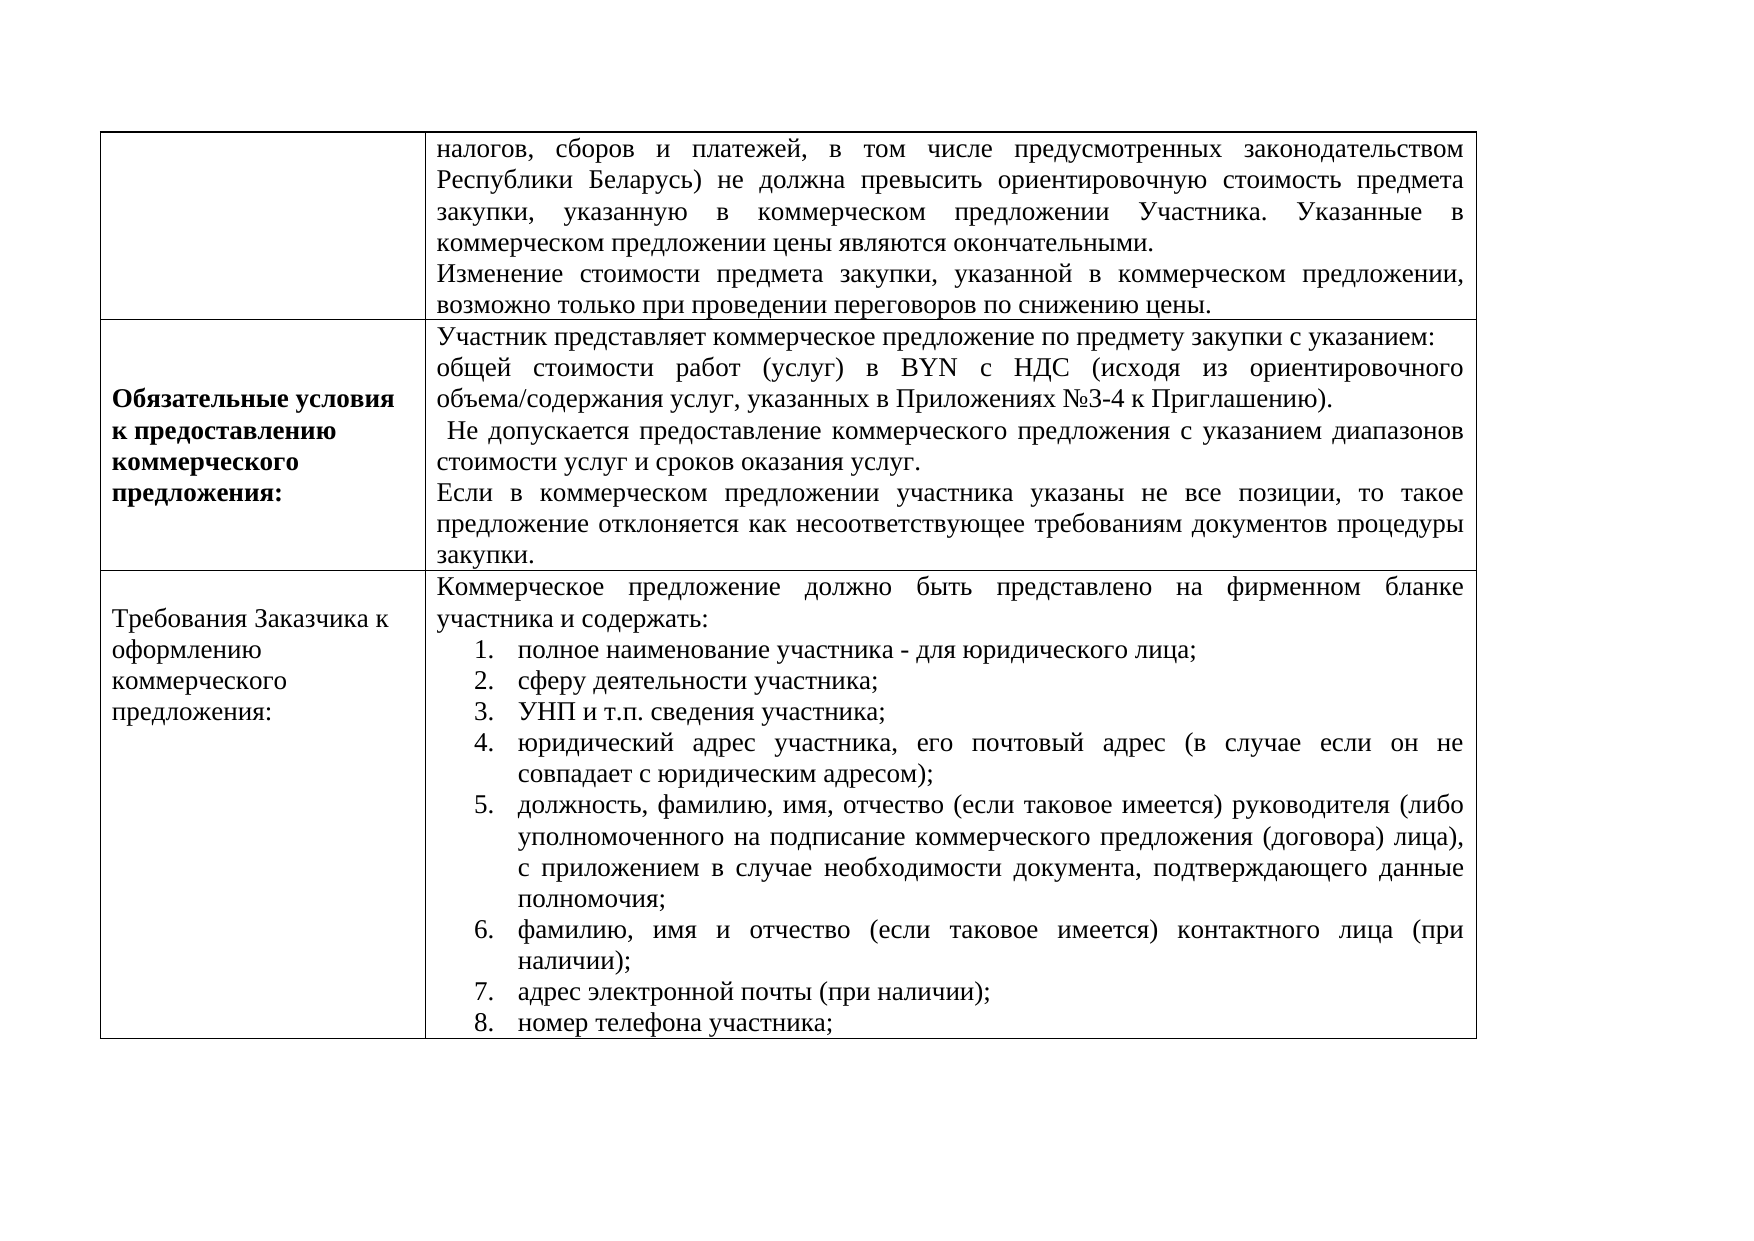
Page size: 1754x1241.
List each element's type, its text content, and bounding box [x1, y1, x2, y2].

table_cell Обязательные условия к предоставлению коммерческого предложения: [101, 320, 425, 569]
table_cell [101, 133, 425, 319]
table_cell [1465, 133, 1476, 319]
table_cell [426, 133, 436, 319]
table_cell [426, 571, 1476, 1038]
table_cell Участник представляет коммерческое предложение по предмету закупки с указанием: общей стоимости работ (услуг) в BYN с НДС (исходя из ориентировочного объема/содержания услуг, указанных в Приложениях №3-4 к Приглашению). Не допускается предоставление коммерческого предложения с указанием диапазонов стоимости услуг и сроков оказания услуг. Если в коммерческом предложении участника указаны не все позиции, то такое предложение отклоняется как несоответствующее требованиям документов процедуры закупки. [426, 320, 1476, 569]
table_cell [101, 571, 425, 1038]
